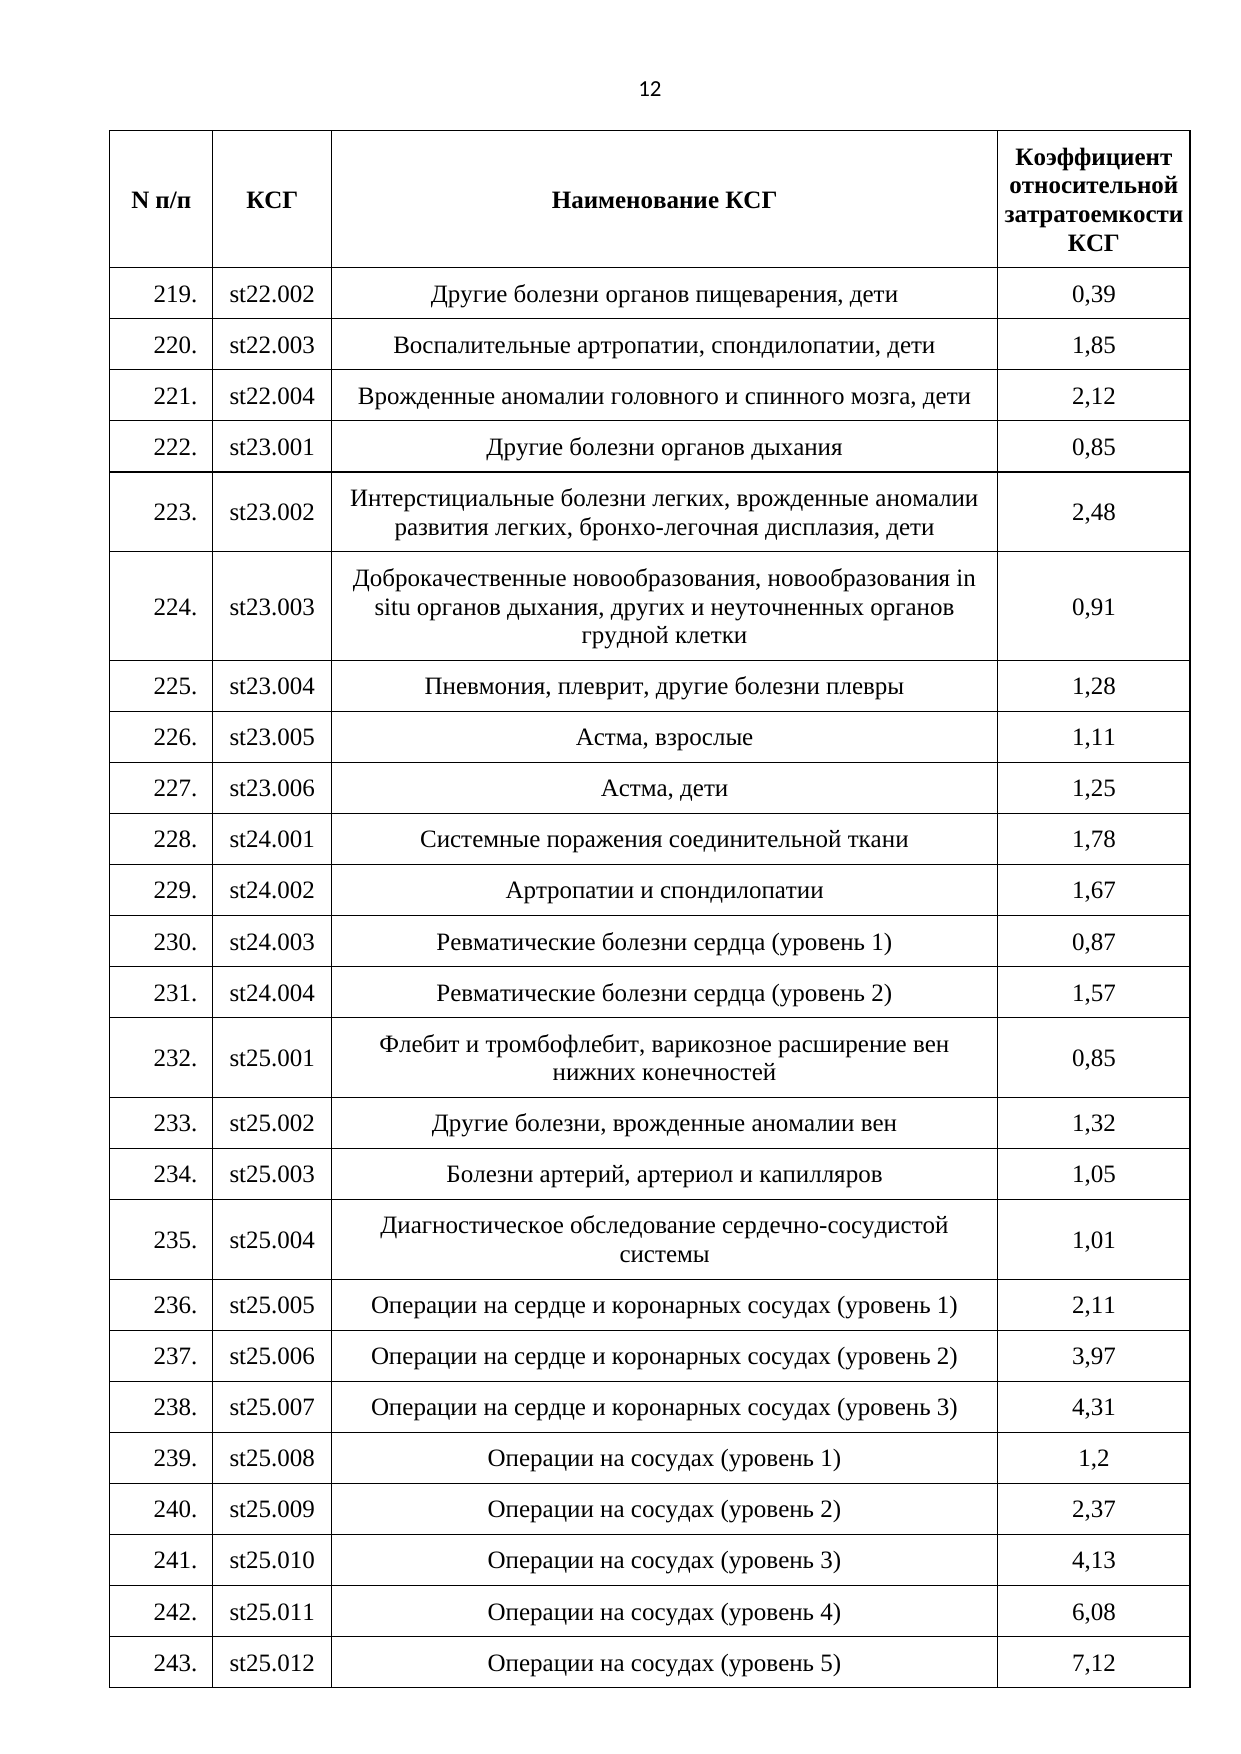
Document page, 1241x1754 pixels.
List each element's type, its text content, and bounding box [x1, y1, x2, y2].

table_cell Другие болезни органов пищеварения, дети [332, 268, 997, 318]
table_cell Ревматические болезни сердца (уровень 1) [332, 916, 997, 966]
table_cell 0,85 [998, 421, 1189, 471]
table_cell [110, 1149, 212, 1199]
table_cell st25.011 [213, 1586, 331, 1636]
table_cell Другие болезни, врожденные аномалии вен [332, 1098, 997, 1148]
table_cell Диагностическое обследование сердечно-сосудистой системы [332, 1200, 997, 1279]
table_cell Операции на сосудах (уровень 5) [332, 1637, 997, 1687]
table_cell st24.004 [213, 967, 331, 1017]
table_cell Операции на сосудах (уровень 3) [332, 1535, 997, 1585]
table_cell 0,91 [998, 552, 1189, 660]
table_cell 1,25 [998, 763, 1189, 813]
table_cell 7,12 [998, 1637, 1189, 1687]
table_cell [110, 1433, 212, 1483]
table_cell Операции на сердце и коронарных сосудах (уровень 2) [332, 1331, 997, 1381]
table_cell [110, 1331, 212, 1381]
table_cell st25.009 [213, 1484, 331, 1534]
table_cell [110, 1280, 212, 1330]
table_cell [110, 712, 212, 762]
table_cell st24.003 [213, 916, 331, 966]
table_cell [110, 1535, 212, 1585]
table_cell st23.001 [213, 421, 331, 471]
table_cell 1,2 [998, 1433, 1189, 1483]
table_cell 2,48 [998, 473, 1189, 551]
table_cell st23.006 [213, 763, 331, 813]
table_cell [110, 1098, 212, 1148]
table_cell [110, 661, 212, 711]
table_cell 3,97 [998, 1331, 1189, 1381]
table_cell 0,87 [998, 916, 1189, 966]
table_cell [110, 1586, 212, 1636]
table_cell [110, 916, 212, 966]
table_cell Операции на сердце и коронарных сосудах (уровень 3) [332, 1382, 997, 1432]
table_cell 1,78 [998, 814, 1189, 864]
table_cell 1,28 [998, 661, 1189, 711]
table_cell st25.001 [213, 1018, 331, 1097]
table_cell [110, 552, 212, 660]
table_cell st25.003 [213, 1149, 331, 1199]
table_cell Ревматические болезни сердца (уровень 2) [332, 967, 997, 1017]
table_cell 2,12 [998, 370, 1189, 420]
table_cell 1,11 [998, 712, 1189, 762]
table_cell Астма, дети [332, 763, 997, 813]
table_cell Болезни артерий, артериол и капилляров [332, 1149, 997, 1199]
table_cell [110, 967, 212, 1017]
table_cell Операции на сердце и коронарных сосудах (уровень 1) [332, 1280, 997, 1330]
table_cell [110, 1018, 212, 1097]
table_cell st23.002 [213, 473, 331, 551]
table_cell [110, 1382, 212, 1432]
table_cell Врожденные аномалии головного и спинного мозга, дети [332, 370, 997, 420]
table_cell 4,31 [998, 1382, 1189, 1432]
table_cell Пневмония, плеврит, другие болезни плевры [332, 661, 997, 711]
table_cell Операции на сосудах (уровень 4) [332, 1586, 997, 1636]
table_cell 0,39 [998, 268, 1189, 318]
table_cell Другие болезни органов дыхания [332, 421, 997, 471]
table_cell st25.002 [213, 1098, 331, 1148]
table_cell st23.004 [213, 661, 331, 711]
table_cell Системные поражения соединительной ткани [332, 814, 997, 864]
table_cell st25.004 [213, 1200, 331, 1279]
table_cell [110, 865, 212, 915]
table_cell st22.002 [213, 268, 331, 318]
table_cell [110, 319, 212, 369]
table_cell Артропатии и спондилопатии [332, 865, 997, 915]
table_cell st23.005 [213, 712, 331, 762]
table_cell [110, 370, 212, 420]
table_cell [110, 1484, 212, 1534]
table_cell Операции на сосудах (уровень 1) [332, 1433, 997, 1483]
table_cell 1,85 [998, 319, 1189, 369]
table_cell st25.012 [213, 1637, 331, 1687]
table_cell st25.008 [213, 1433, 331, 1483]
table_cell st22.003 [213, 319, 331, 369]
table_cell Доброкачественные новообразования, новообразования in situ органов дыхания, других и неуточненных органов грудной клетки [332, 552, 997, 660]
table_cell st25.005 [213, 1280, 331, 1330]
table_cell 1,32 [998, 1098, 1189, 1148]
table_cell st25.010 [213, 1535, 331, 1585]
table_cell 1,67 [998, 865, 1189, 915]
table_cell [110, 1200, 212, 1279]
table_cell [110, 268, 212, 318]
table_cell st23.003 [213, 552, 331, 660]
table_cell Флебит и тромбофлебит, варикозное расширение вен нижних конечностей [332, 1018, 997, 1097]
table_cell st25.006 [213, 1331, 331, 1381]
table_cell st24.002 [213, 865, 331, 915]
table_cell 1,05 [998, 1149, 1189, 1199]
table_cell st25.007 [213, 1382, 331, 1432]
table_header КСГ [213, 131, 331, 267]
table_cell 2,11 [998, 1280, 1189, 1330]
table_header Коэффициент относительной затратоемкости КСГ [998, 131, 1189, 267]
table_header Наименование КСГ [332, 131, 997, 267]
table_cell 6,08 [998, 1586, 1189, 1636]
table_cell [110, 814, 212, 864]
table_cell 2,37 [998, 1484, 1189, 1534]
table_cell [110, 421, 212, 471]
table_cell 1,01 [998, 1200, 1189, 1279]
table_cell st24.001 [213, 814, 331, 864]
table_cell Воспалительные артропатии, спондилопатии, дети [332, 319, 997, 369]
table_cell [110, 473, 212, 551]
table_cell st22.004 [213, 370, 331, 420]
table_cell Астма, взрослые [332, 712, 997, 762]
table_header N п/п [110, 131, 212, 267]
table_cell [110, 763, 212, 813]
table_cell [110, 1637, 212, 1687]
table_cell Интерстициальные болезни легких, врожденные аномалии развития легких, бронхо-легочная дисплазия, дети [332, 473, 997, 551]
table_cell 0,85 [998, 1018, 1189, 1097]
table_cell Операции на сосудах (уровень 2) [332, 1484, 997, 1534]
table_cell 1,57 [998, 967, 1189, 1017]
table_cell 4,13 [998, 1535, 1189, 1585]
